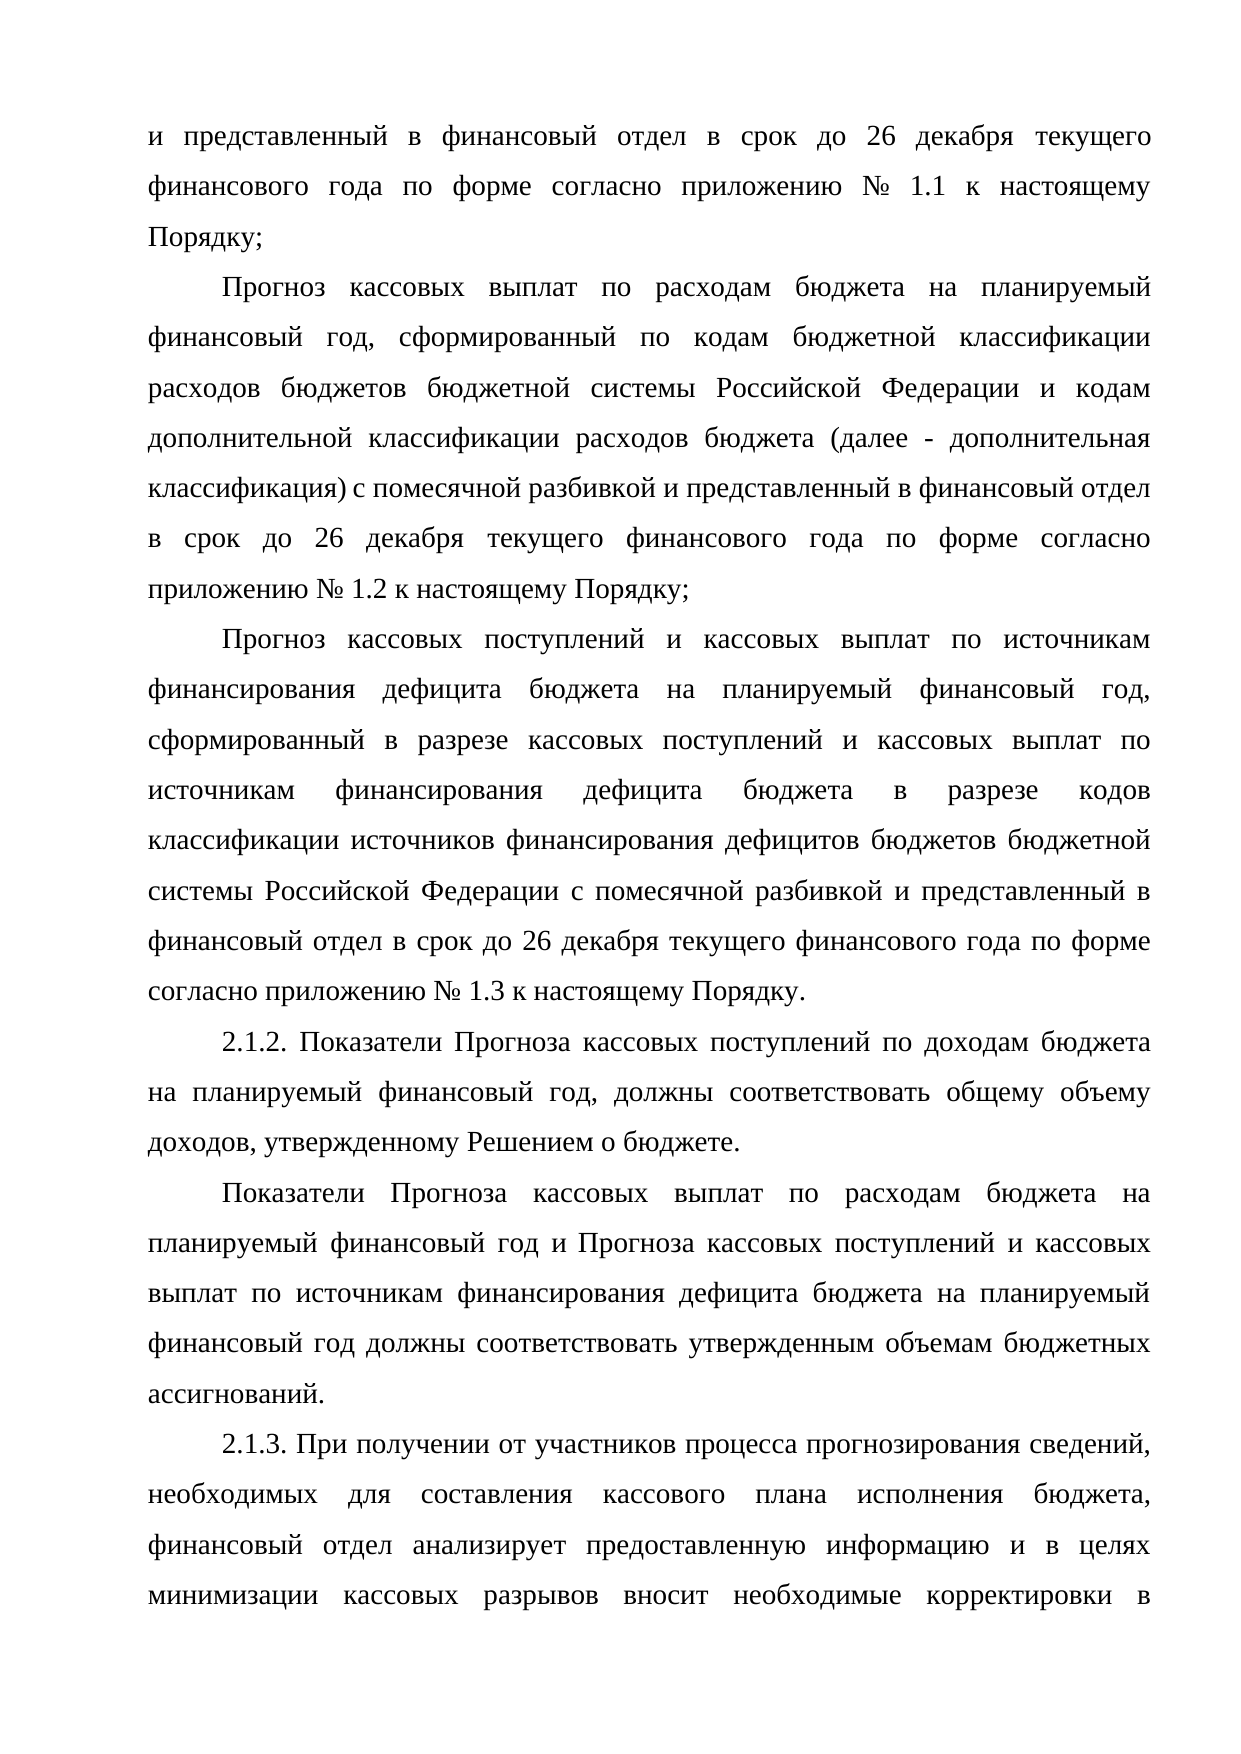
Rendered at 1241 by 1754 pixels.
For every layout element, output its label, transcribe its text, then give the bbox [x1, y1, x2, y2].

title Прогноз кассовых поступлений и кассовых выплат по источникам финансирования дефицита бюджета на планируемый финансовый год, сформированный в разрезе кассовых поступлений и кассовых выплат по источникам финансирования дефицита бюджета в разрезе кодов классификации источников финансирования дефицитов бюджетов бюджетной системы Российской Федерации с помесячной разбивкой и представленный в финансовый отдел в срок до 26 декабря текущего финансового года по форме согласно приложению № 1.3 к настоящему Порядку. [148, 621, 1152, 1007]
title Показатели Прогноза кассовых выплат по расходам бюджета на планируемый финансовый год и Прогноза кассовых поступлений и кассовых выплат по источникам финансирования дефицита бюджета на планируемый финансовый год должны соответствовать утвержденным объемам бюджетных ассигнований. [148, 1175, 1152, 1409]
title 2.1.2. Показатели Прогноза кассовых поступлений по доходам бюджета на планируемый финансовый год, должны соответствовать общему объему доходов, утвержденному Решением о бюджете. [148, 1024, 1152, 1158]
title Прогноз кассовых выплат по расходам бюджета на планируемый финансовый год, сформированный по кодам бюджетной классификации расходов бюджетов бюджетной системы Российской Федерации и кодам дополнительной классификации расходов бюджета (далее - дополнительная классификация) с помесячной разбивкой и представленный в финансовый отдел в срок до 26 декабря текущего финансового года по форме согласно приложению № 1.2 к настоящему Порядку; [148, 269, 1152, 604]
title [148, 1426, 1152, 1611]
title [148, 118, 1152, 252]
